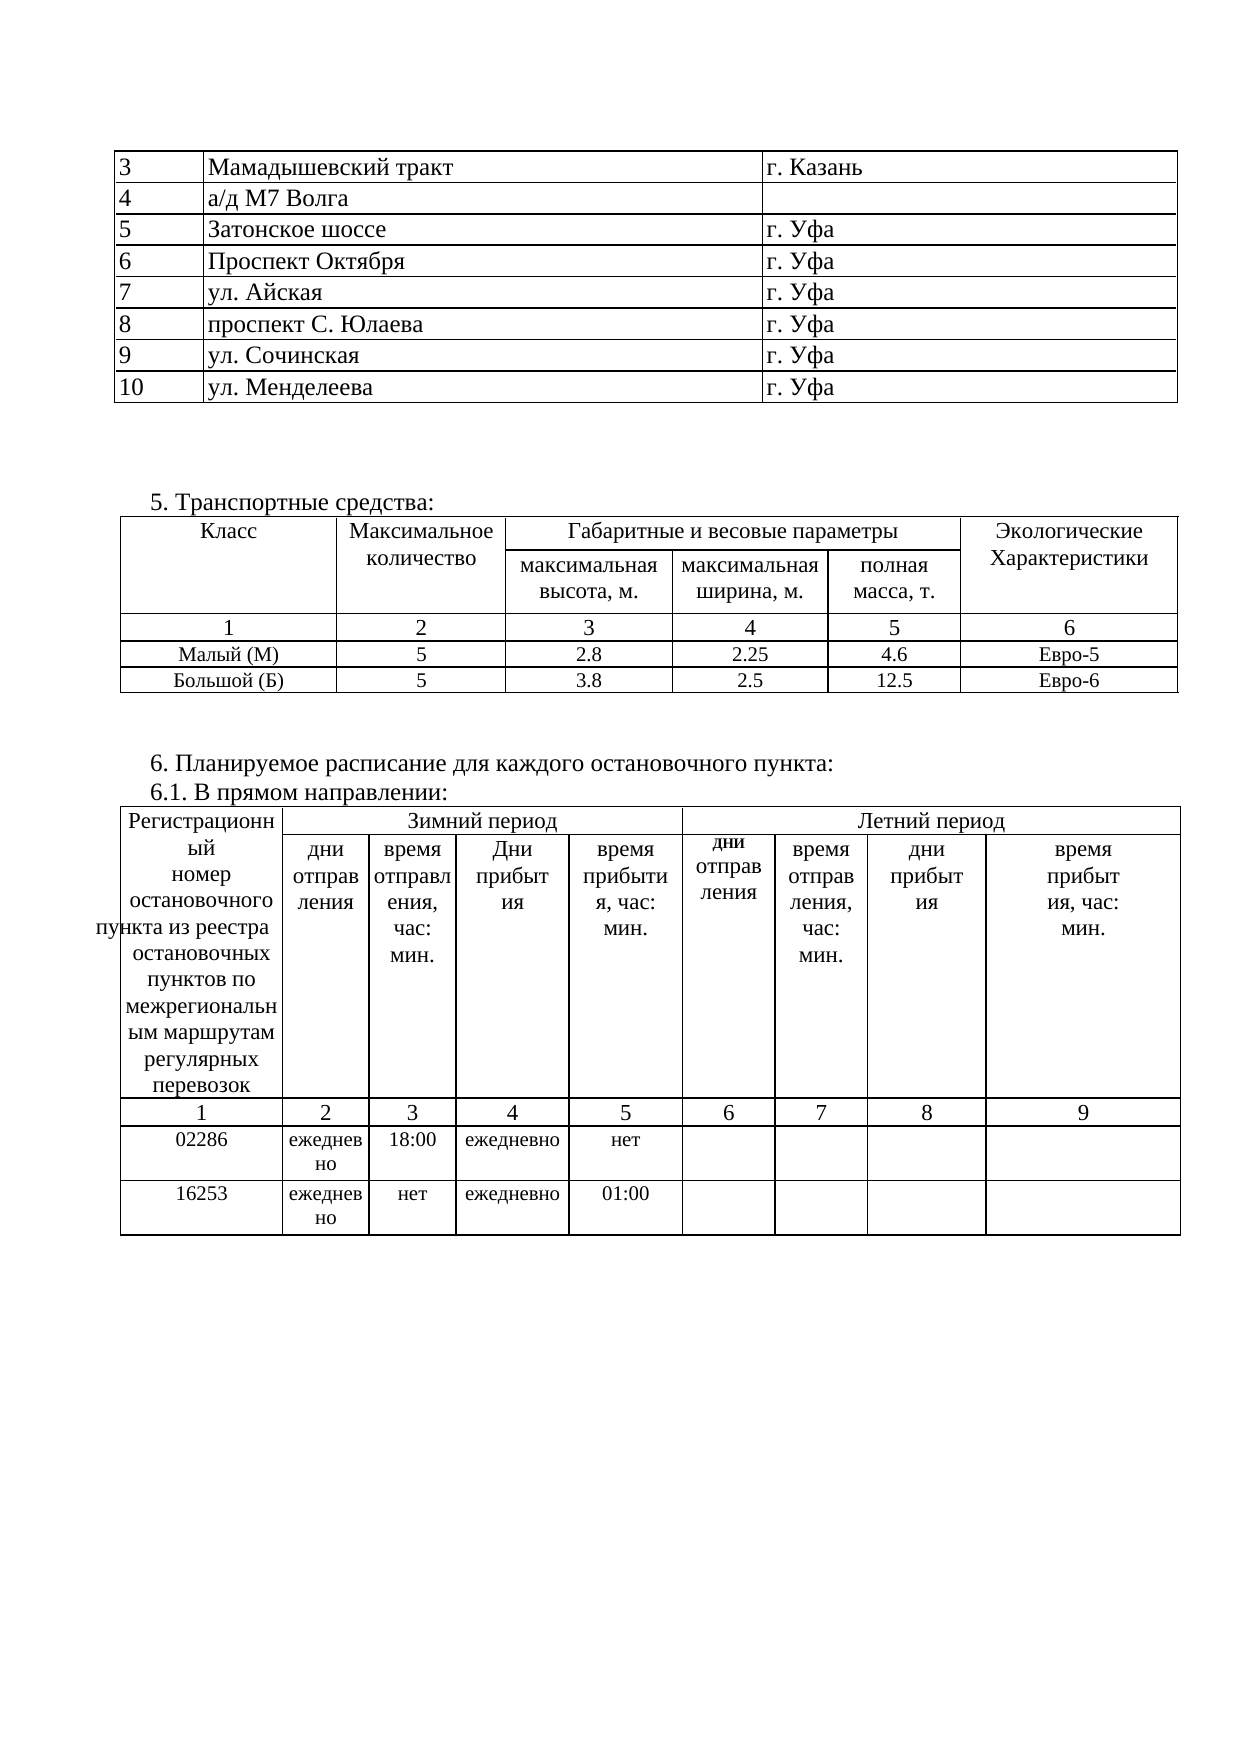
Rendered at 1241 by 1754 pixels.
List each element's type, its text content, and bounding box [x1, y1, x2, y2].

table_cell 2 [337, 614, 505, 640]
table_cell 5 [337, 668, 505, 692]
table_cell 6 [961, 614, 1177, 640]
table_cell Евро-6 [961, 668, 1177, 692]
table_cell Проспект Октября [204, 246, 762, 276]
table_cell 1 [121, 614, 336, 640]
table_cell Затонское шоссе [204, 215, 762, 244]
table_cell ДНИ отправ ления [683, 835, 774, 1097]
table_cell г. Уфа [763, 307, 1177, 339]
table_cell 2 [283, 1099, 368, 1125]
table_header Габаритные и весовые параметры [506, 517, 960, 549]
text 6.1. В прямом направлении: [150, 777, 1090, 806]
table_cell 02286 [121, 1127, 282, 1179]
table_cell 3 [370, 1099, 455, 1125]
table_cell проспект С. Юлаева [204, 309, 762, 339]
table_cell 5 [570, 1099, 682, 1125]
table_cell [763, 181, 1177, 213]
table_cell Большой (Б) [121, 668, 336, 692]
table_cell г. Уфа [763, 244, 1177, 276]
table_cell 2.8 [506, 642, 672, 666]
table_cell 5 [829, 614, 960, 640]
text 6. Планируемое расписание для каждого остановочного пункта: [150, 748, 1090, 777]
table_cell 7 [776, 1099, 867, 1125]
table_cell [868, 1181, 985, 1234]
table_cell ул. Менделеева [204, 372, 762, 402]
table_cell 2.25 [673, 642, 827, 666]
table_cell 16253 [121, 1181, 282, 1234]
table_cell 5 [115, 214, 203, 244]
table_header Класс [121, 517, 336, 612]
table_cell 9 [987, 1099, 1180, 1125]
table_cell [683, 1181, 774, 1234]
table_header Зимний период [283, 807, 682, 834]
table_cell [868, 1127, 985, 1179]
table_cell время отправл ения, час: мин. [370, 835, 455, 1097]
table_cell время прибыти я, час: мин. [570, 835, 682, 1097]
table_cell ежедневно [457, 1181, 568, 1234]
table_cell 3.8 [506, 668, 672, 692]
table_header Летний период [683, 807, 1180, 834]
table_cell Евро-5 [961, 642, 1177, 666]
table_header Регистрационный номер остановочного пункта из реестра остановочных пунктов по межрегиональным маршрутам регулярных перевозок [121, 807, 282, 1097]
table_cell ежедневно [283, 1181, 368, 1234]
table_cell 3 [506, 614, 672, 640]
table_cell 2.5 [673, 668, 827, 692]
table_cell время прибыт ия, час: мин. [987, 835, 1180, 1097]
table_cell г. Уфа [763, 213, 1177, 244]
table_cell 3 [115, 152, 203, 181]
table_cell г. Казань [763, 152, 1177, 181]
table_cell дни прибыт ия [868, 835, 985, 1097]
table_cell г. Уфа [763, 339, 1177, 370]
table_cell 4 [115, 183, 203, 213]
table_cell 4 [457, 1099, 568, 1125]
table_cell 12.5 [829, 668, 960, 692]
table_cell [987, 1127, 1180, 1179]
table_cell 8 [868, 1099, 985, 1125]
table_cell 6 [683, 1099, 774, 1125]
table_cell 4 [673, 614, 827, 640]
table_cell г. Уфа [763, 370, 1177, 402]
table_cell 01:00 [570, 1181, 682, 1234]
table_cell 7 [115, 277, 203, 307]
table_cell ул. Сочинская [204, 340, 762, 370]
table_cell 9 [115, 340, 203, 370]
table_cell полная масса, т. [829, 551, 960, 612]
table_cell [776, 1181, 867, 1234]
table_cell г. Уфа [763, 276, 1177, 307]
table_cell нет [370, 1181, 455, 1234]
table_cell ежедневно [457, 1127, 568, 1179]
table_cell время отправ ления, час: мин. [776, 835, 867, 1097]
table_cell 10 [115, 371, 203, 402]
table_cell Дни прибыт ия [457, 835, 568, 1097]
table_cell Мамадышевский тракт [204, 152, 762, 181]
table_cell ежедневно [283, 1127, 368, 1179]
table_cell максимальная высота, м. [506, 551, 672, 612]
table_cell 18:00 [370, 1127, 455, 1179]
table_cell 8 [115, 308, 203, 339]
table_cell 5 [337, 642, 505, 666]
table_cell дни отправ ления [283, 835, 368, 1097]
table_cell максимальная ширина, м. [673, 551, 827, 612]
table_header Экологические Характеристики [961, 517, 1177, 612]
table_cell а/д М7 Волга [204, 183, 762, 213]
table_cell 1 [121, 1099, 282, 1125]
text 5. Транспортные средства: [150, 487, 1090, 516]
table_cell нет [570, 1127, 682, 1179]
table_cell 4.6 [829, 642, 960, 666]
table_cell [683, 1127, 774, 1179]
table_cell [776, 1127, 867, 1179]
table_cell 6 [115, 245, 203, 276]
table_cell Малый (М) [121, 642, 336, 666]
table_cell [987, 1181, 1180, 1234]
table_header Максимальное количество [337, 517, 505, 612]
table_cell ул. Айская [204, 277, 762, 307]
